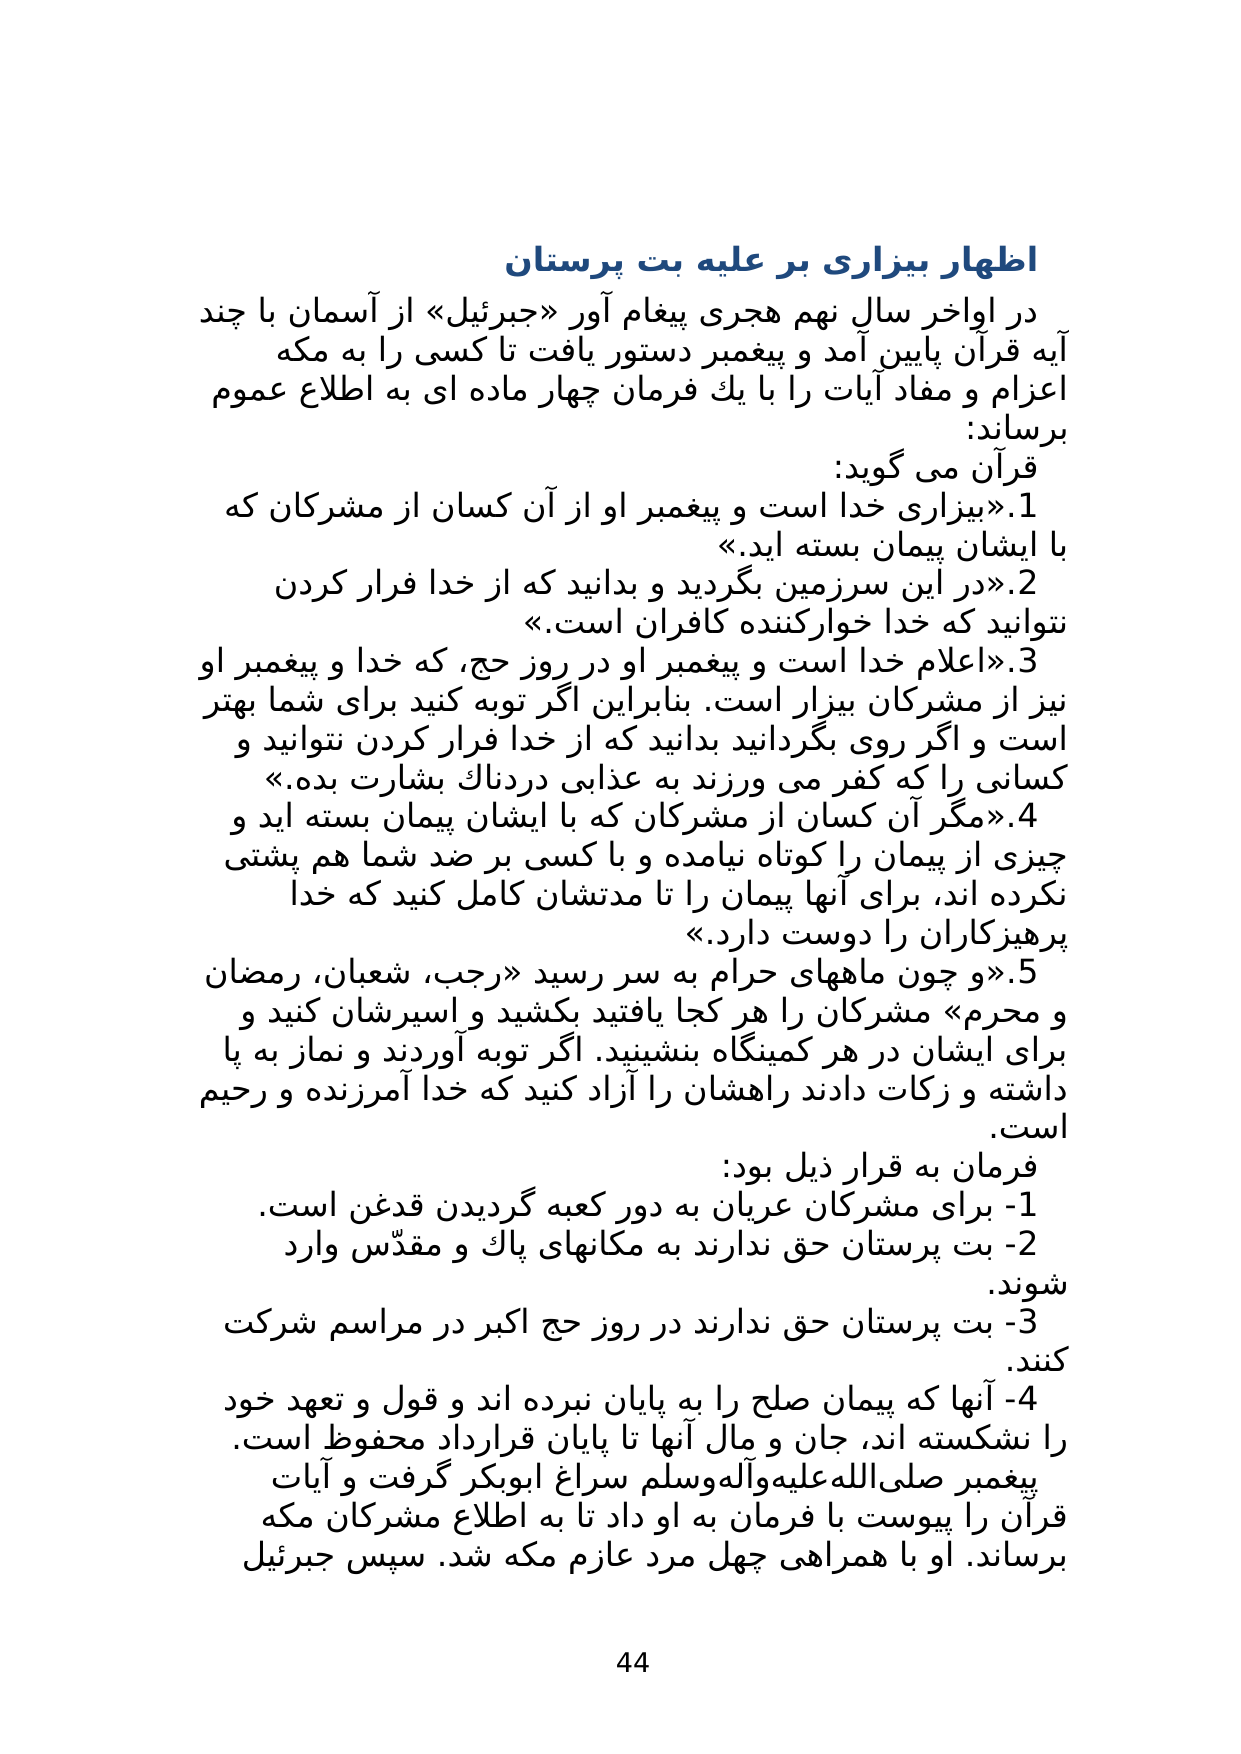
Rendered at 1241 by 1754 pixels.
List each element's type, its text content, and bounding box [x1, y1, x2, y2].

text 1- براى مشركان عريان به دور كعبه گرديدن قدغن است. [197, 1186, 1069, 1224]
text 3.«اعلام خدا است و پيغمبر او در روز حج، كه خدا و پيغمبر او نيز از مشركان بيزار است. بنابراين اگر توبه كنيد براى شما بهتر است و اگر روى بگردانيد بدانيد كه از خدا فرار كردن نتوانيد و كسانى را كه كفر مى ورزند به عذابى دردناك بشارت بده.» [197, 642, 1069, 797]
text قرآن مى گويد: [197, 447, 1069, 486]
text 5.«و چون ماههاى حرام به سر رسيد «رجب، شعبان، رمضان و محرم» مشركان را هر كجا يافتيد بكشيد و اسيرشان كنيد و براى ايشان در هر كمينگاه بنشينيد. اگر توبه آوردند و نماز به پا داشته و زكات دادند راهشان را آزاد كنيد كه خدا آمرزنده و رحيم است. [197, 952, 1069, 1147]
text 4- آنها كه پيمان صلح را به پايان نبرده اند و قول و تعهد خود را نشكسته اند، جان و مال آنها تا پايان قرارداد محفوظ است. [197, 1380, 1069, 1457]
text 3- بت پرستان حق ندارند در روز حج اكبر در مراسم شركت كنند. [197, 1302, 1069, 1380]
text 2- بت پرستان حق ندارند به مكانهاى پاك و مقدّس وارد شوند. [197, 1224, 1069, 1302]
subtitle اظهار بيزارى بر عليه بت پرستان [197, 241, 1069, 279]
text فرمان به قرار ذيل بود: [197, 1147, 1069, 1186]
text 4.«مگر آن كسان از مشركان كه با ايشان پيمان بسته ايد و چيزى از پيمان را كوتاه نيامده و با كسى بر ضد شما هم پشتى نكرده اند، براى آنها پيمان را تا مدتشان كامل كنيد كه خدا پرهيزكاران را دوست دارد.» [197, 797, 1069, 952]
text در اواخر سال نهم هجرى پيغام آور «جبرئيل» از آسمان با چند آيه قرآن پايين آمد و پيغمبر دستور يافت تا كسى را به مكه اعزام و مفاد آيات را با يك فرمان چهار ماده اى به اطلاع عموم برساند: [197, 292, 1069, 447]
text 2.«در اين سرزمين بگرديد و بدانيد كه از خدا فرار كردن نتوانيد كه خدا خواركننده كافران است.» [197, 564, 1069, 642]
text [197, 1457, 1069, 1574]
text 1.«بيزارى خدا است و پيغمبر او از آن كسان از مشركان كه با ايشان پيمان بسته ايد.» [197, 486, 1069, 564]
